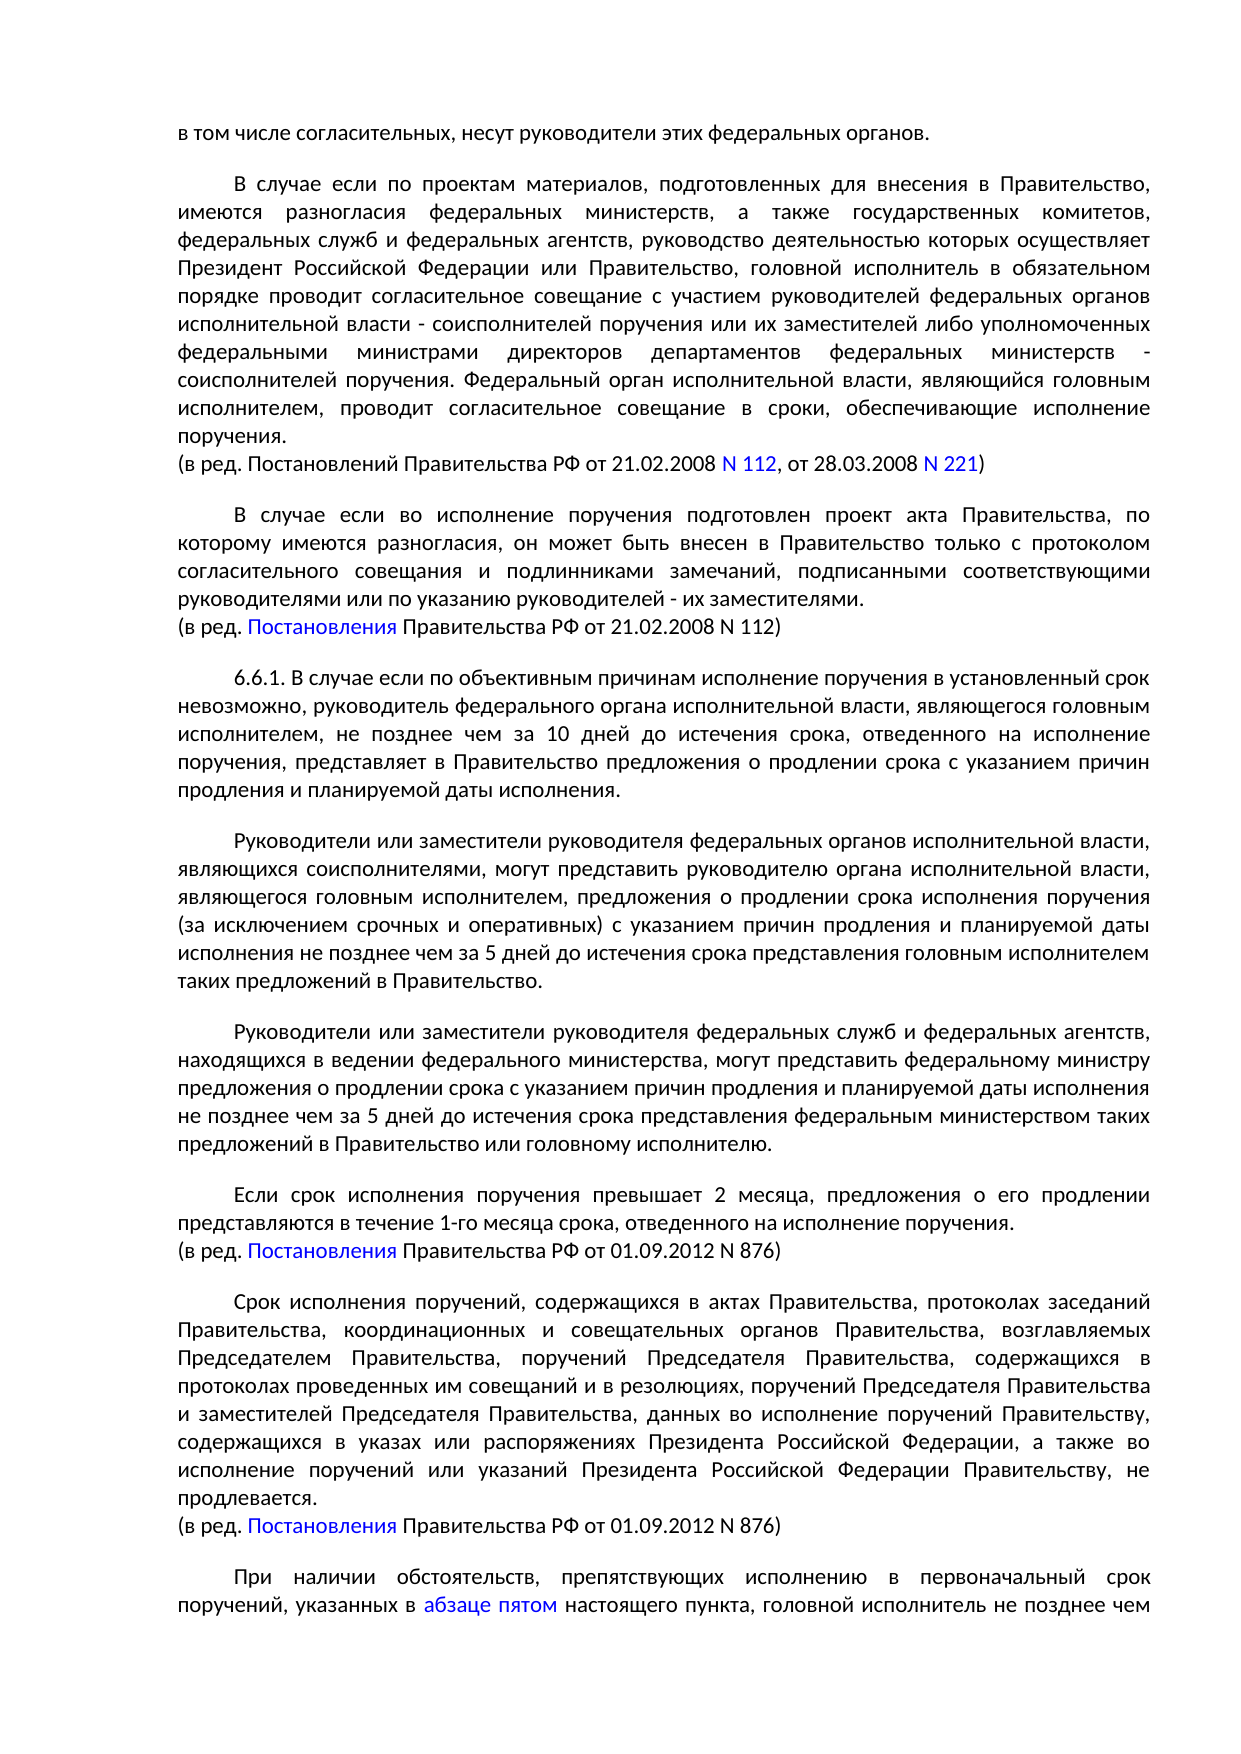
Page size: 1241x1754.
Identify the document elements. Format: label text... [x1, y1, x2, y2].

text 6.6.1. В случае если по объективным причинам исполнение поручения в установленный срок невозможно, руководитель федерального органа исполнительной власти, являющегося головным исполнителем, не позднее чем за 10 дней до истечения срока, отведенного на исполнение поручения, представляет в Правительство предложения о продлении срока с указанием причин продления и планируемой даты исполнения. [177, 663, 1152, 803]
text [177, 118, 1152, 146]
text Руководители или заместители руководителя федеральных служб и федеральных агентств, находящихся в ведении федерального министерства, могут представить федеральному министру предложения о продлении срока с указанием причин продления и планируемой даты исполнения не позднее чем за 5 дней до истечения срока представления федеральным министерством таких предложений в Правительство или головному исполнителю. [177, 1017, 1152, 1157]
text Если срок исполнения поручения превышает 2 месяца, предложения о его продлении представляются в течение 1-го месяца срока, отведенного на исполнение поручения. [177, 1180, 1152, 1236]
text (в ред. Постановления Правительства РФ от 01.09.2012 N 876) [177, 1511, 1152, 1539]
text В случае если во исполнение поручения подготовлен проект акта Правительства, по которому имеются разногласия, он может быть внесен в Правительство только с протоколом согласительного совещания и подлинниками замечаний, подписанными соответствующими руководителями или по указанию руководителей - их заместителями. [177, 500, 1152, 612]
text (в ред. Постановления Правительства РФ от 21.02.2008 N 112) [177, 612, 1152, 640]
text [177, 1562, 1152, 1618]
text (в ред. Постановления Правительства РФ от 01.09.2012 N 876) [177, 1236, 1152, 1264]
text (в ред. Постановлений Правительства РФ от 21.02.2008 N 112, от 28.03.2008 N 221) [177, 449, 1152, 477]
text Руководители или заместители руководителя федеральных органов исполнительной власти, являющихся соисполнителями, могут представить руководителю органа исполнительной власти, являющегося головным исполнителем, предложения о продлении срока исполнения поручения (за исключением срочных и оперативных) с указанием причин продления и планируемой даты исполнения не позднее чем за 5 дней до истечения срока представления головным исполнителем таких предложений в Правительство. [177, 826, 1152, 994]
text Срок исполнения поручений, содержащихся в актах Правительства, протоколах заседаний Правительства, координационных и совещательных органов Правительства, возглавляемых Председателем Правительства, поручений Председателя Правительства, содержащихся в протоколах проведенных им совещаний и в резолюциях, поручений Председателя Правительства и заместителей Председателя Правительства, данных во исполнение поручений Правительству, содержащихся в указах или распоряжениях Президента Российской Федерации, а также во исполнение поручений или указаний Президента Российской Федерации Правительству, не продлевается. [177, 1287, 1152, 1511]
text В случае если по проектам материалов, подготовленных для внесения в Правительство, имеются разногласия федеральных министерств, а также государственных комитетов, федеральных служб и федеральных агентств, руководство деятельностью которых осуществляет Президент Российской Федерации или Правительство, головной исполнитель в обязательном порядке проводит согласительное совещание с участием руководителей федеральных органов исполнительной власти - соисполнителей поручения или их заместителей либо уполномоченных федеральными министрами директоров департаментов федеральных министерств - соисполнителей поручения. Федеральный орган исполнительной власти, являющийся головным исполнителем, проводит согласительное совещание в сроки, обеспечивающие исполнение поручения. [177, 169, 1152, 449]
